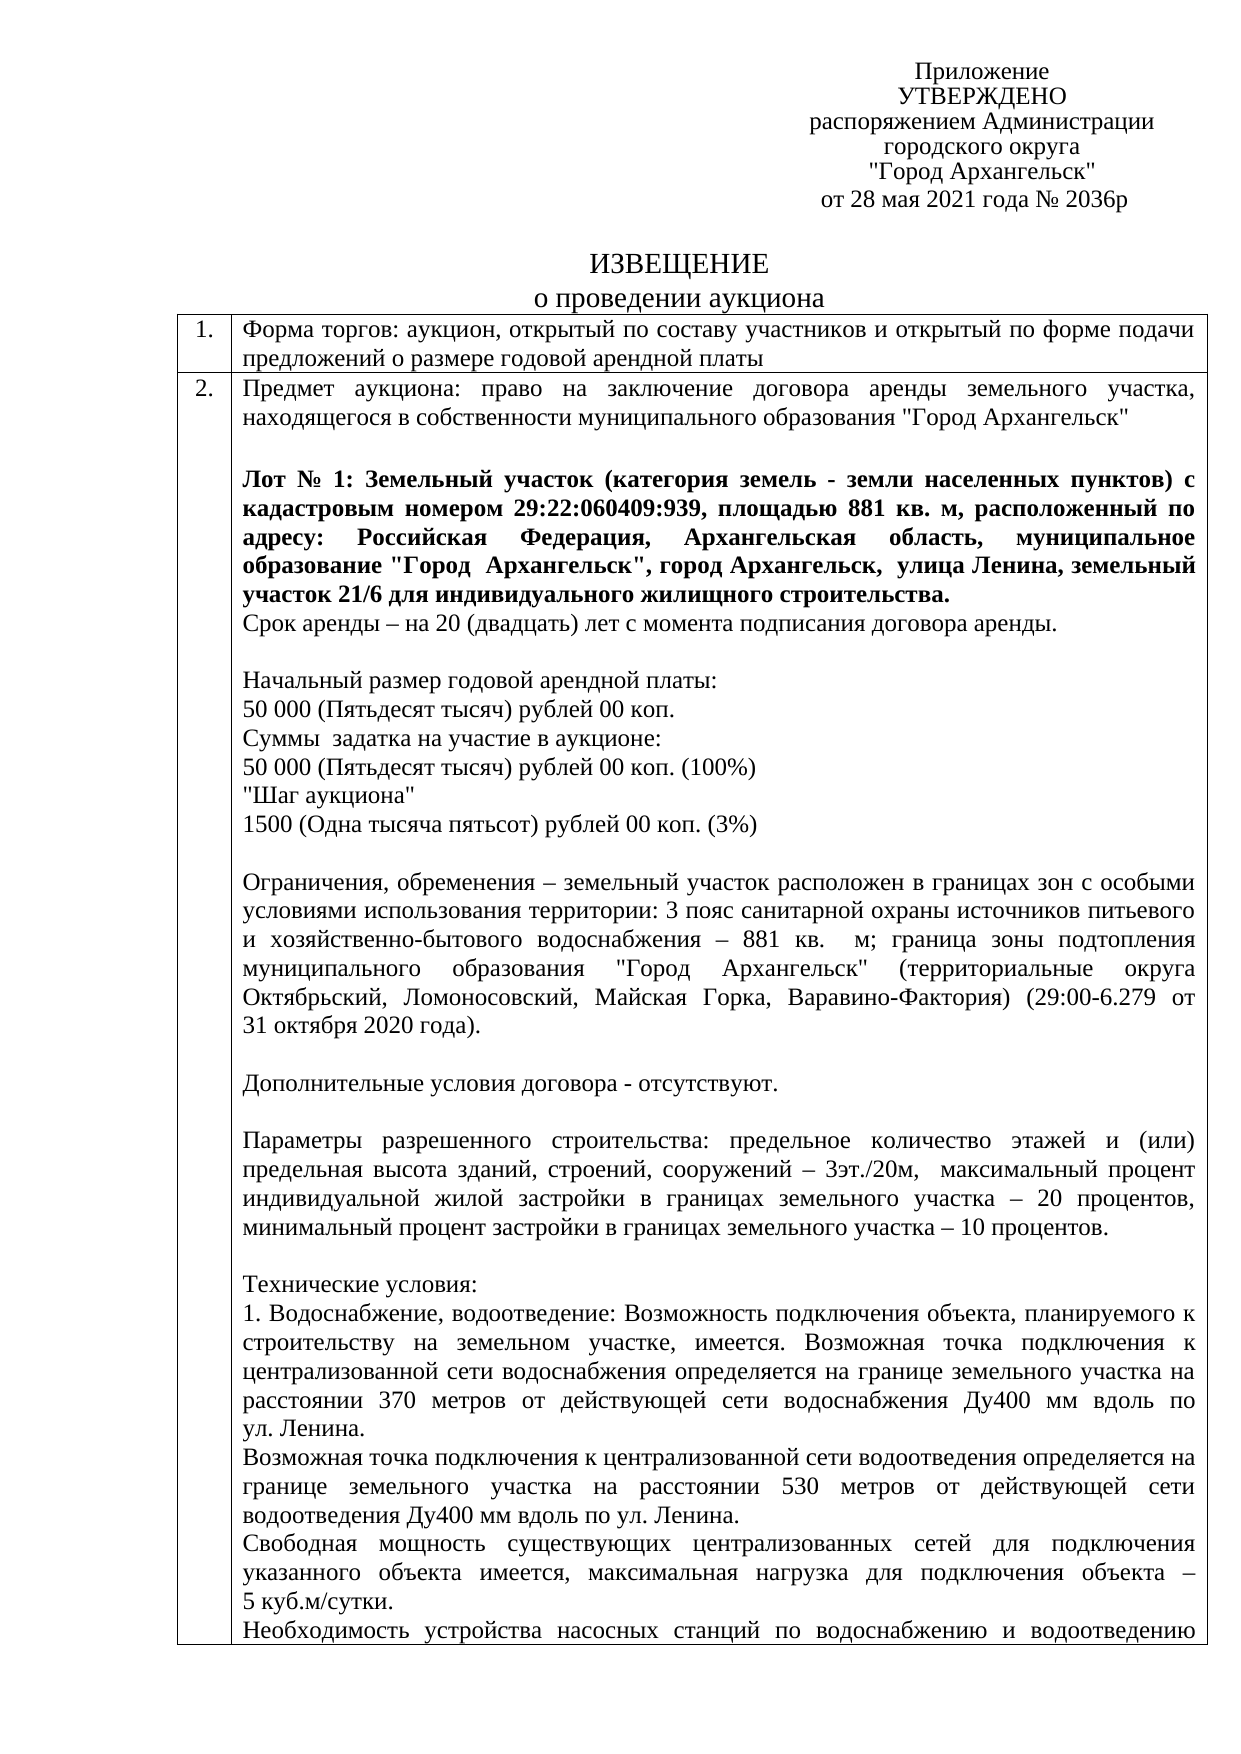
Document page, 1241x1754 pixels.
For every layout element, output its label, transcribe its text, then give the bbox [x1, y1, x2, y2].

table_header Форма торгов: аукцион, открытый по составу участников и открытый по форме подачи предложений о размере годовой арендной платы [232, 315, 1207, 372]
text Приложение [783, 59, 1181, 84]
text городского округа [783, 134, 1181, 159]
table_header 1. [178, 315, 231, 372]
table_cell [232, 373, 1207, 1643]
text распоряжением Администрации [783, 109, 1181, 134]
text "Город Архангельск" [783, 159, 1181, 184]
text о проведении аукциона [177, 280, 1181, 313]
text от 28 мая 2021 года № 2036р [693, 184, 1181, 213]
table_cell 2. [178, 373, 231, 1643]
text УТВЕРЖДЕНО [783, 84, 1181, 109]
text ИЗВЕЩЕНИЕ [177, 246, 1181, 280]
